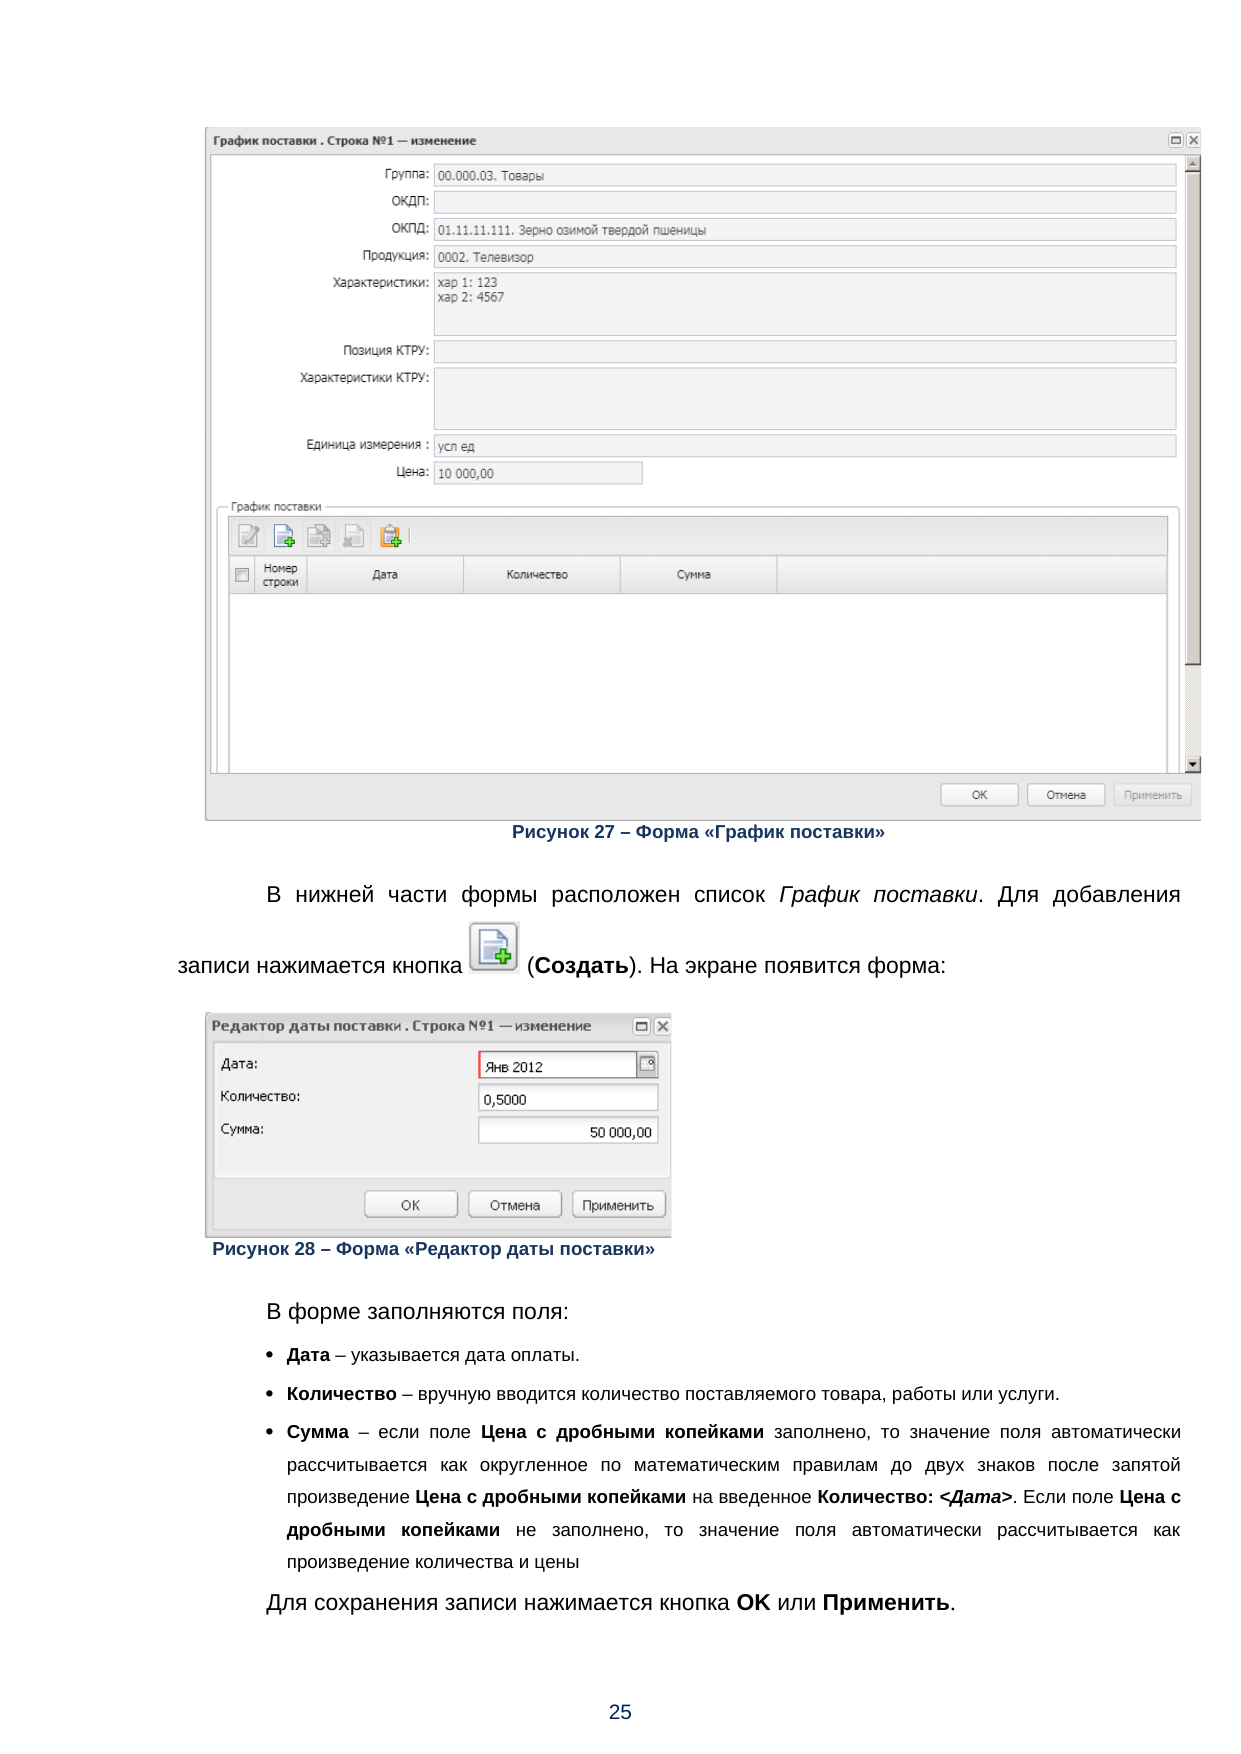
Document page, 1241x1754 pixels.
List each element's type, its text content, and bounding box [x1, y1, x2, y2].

text В форме заполняются поля: [177, 1298, 1181, 1324]
list Сумма – если поле Цена с дробными копейками заполнено, то значение поля автоматически рассчитывается как округленное по математическим правилам до двух знаков после запятой произведение Цена с дробными копейками на введенное Количество: <Дата>. Если поле Цена с дробными копейками не заполнено, то значение поля автоматически рассчитывается как произведение количества и цены [266, 1421, 1181, 1572]
text Для сохранения записи нажимается кнопка ОK или Применить. [177, 1589, 1181, 1616]
list Количество – вручную вводится количество поставляемого товара, работы или услуги. [266, 1383, 1181, 1404]
picture [468, 920, 521, 974]
text В нижней части формы расположен список График поставки. Для добавления записи нажимается кнопка (Создать). На экране появится форма: [177, 881, 1181, 978]
list Дата – указывается дата оплаты. [266, 1344, 1181, 1366]
picture [204, 1012, 672, 1238]
picture [204, 127, 1202, 821]
